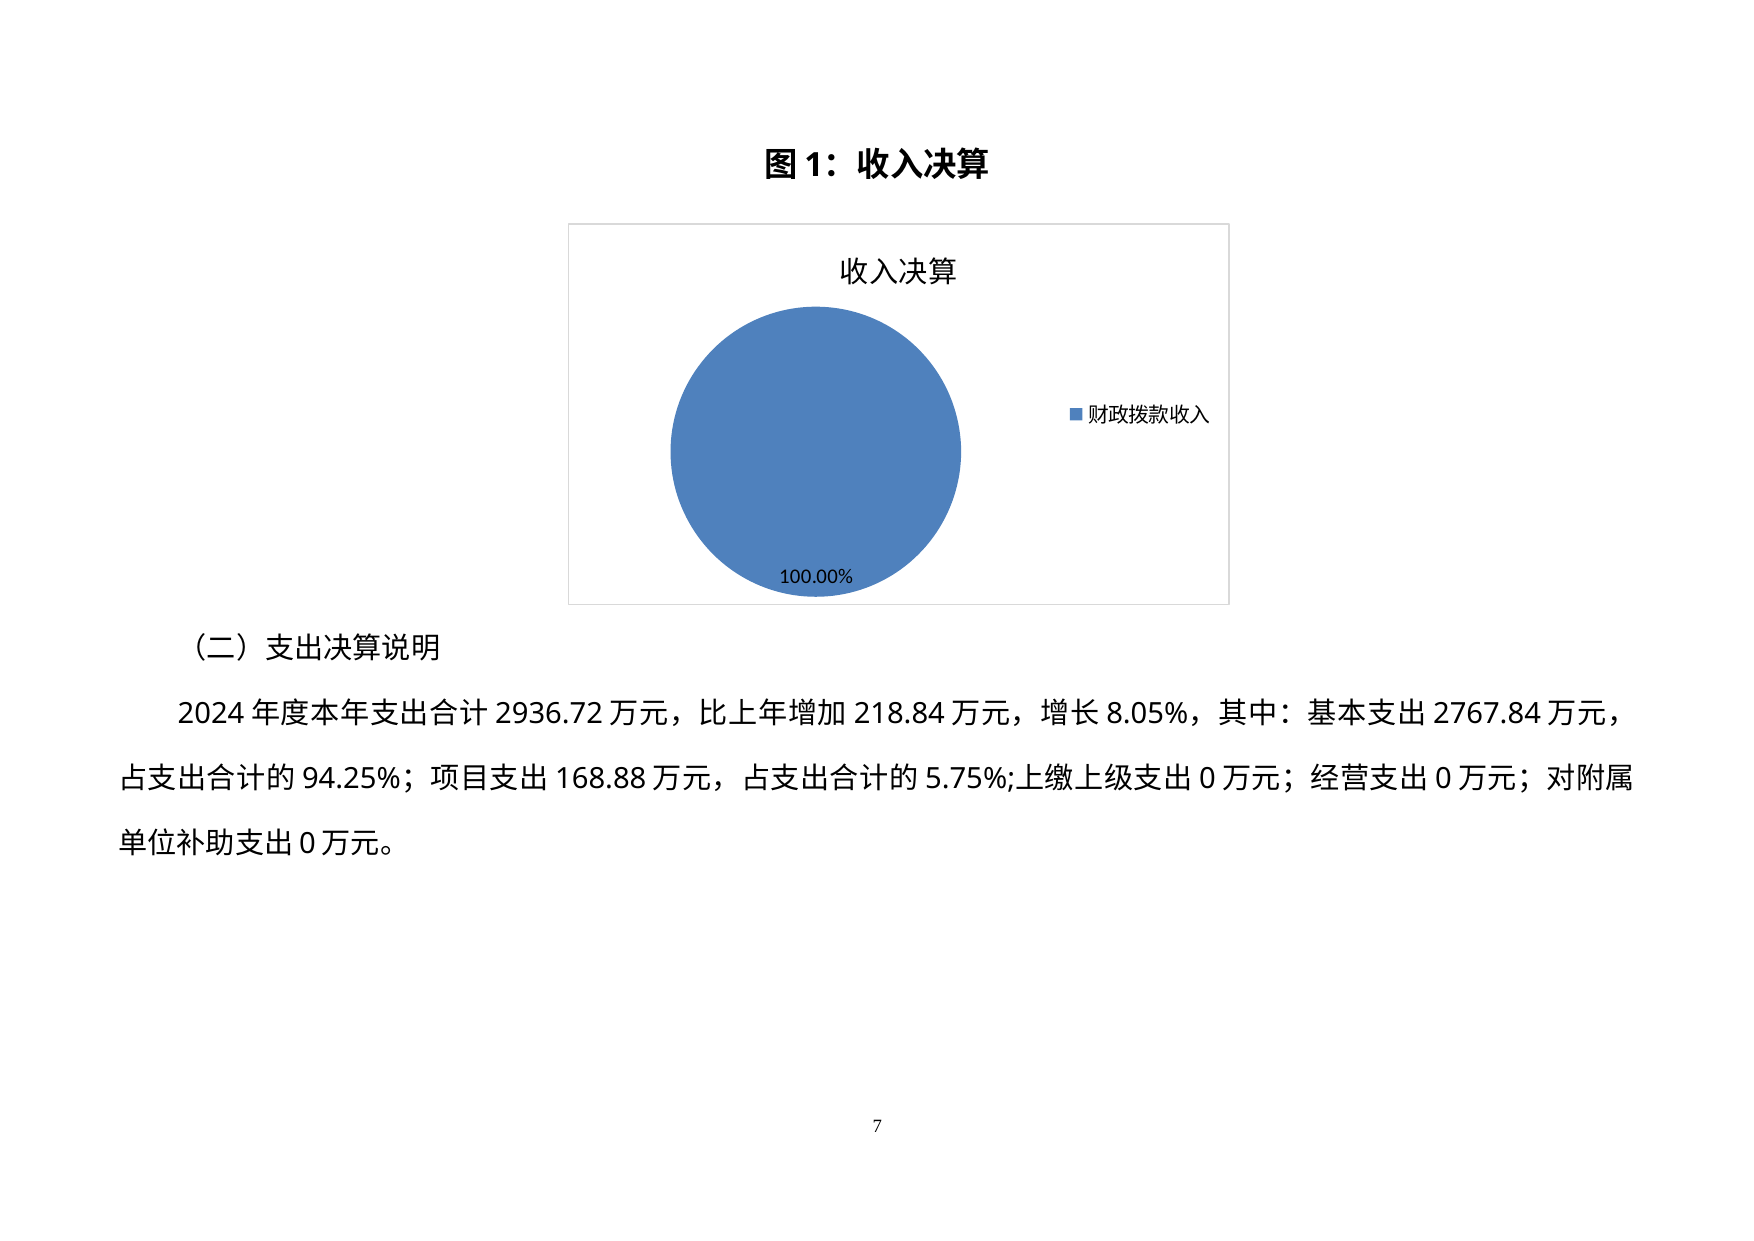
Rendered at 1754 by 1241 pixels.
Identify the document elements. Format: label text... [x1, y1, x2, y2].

text 2024年度本年支出合计2936.72万元，比上年增加218.84万元，增长8.05%，其中：基本支出2767.84万元，占支出合计的94.25%；项目支出168.88万元，占支出合计的5.75%;上缴上级支出0万元；经营支出0万元；对附属单位补助支出0万元。 [118, 678, 1636, 873]
text （二）支出决算说明 [118, 613, 1636, 678]
subtitle 图1：收入决算 [118, 129, 1636, 194]
